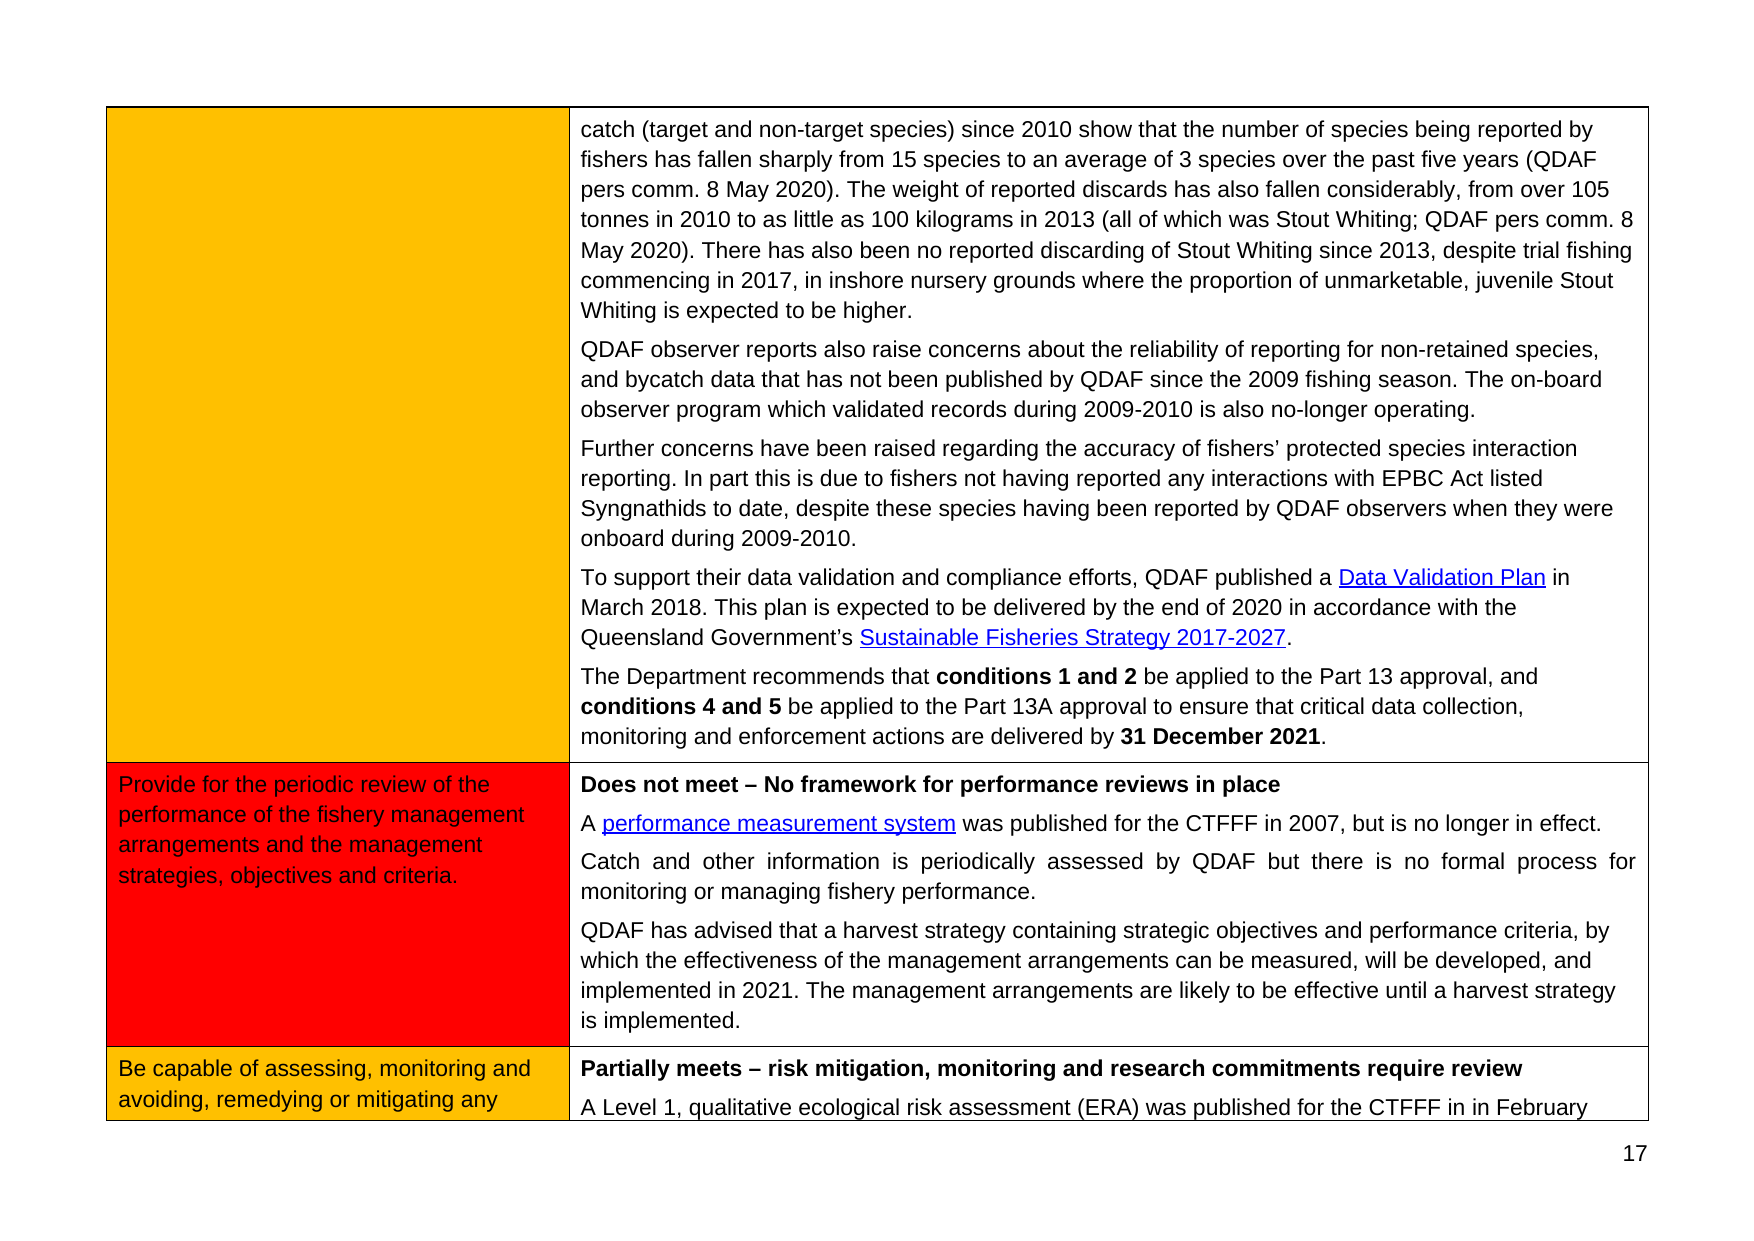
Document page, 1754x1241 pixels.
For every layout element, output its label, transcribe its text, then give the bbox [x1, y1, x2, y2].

table_cell Does not meet – No framework for performance reviews in place A performance measurement system was published for the CTFFF in 2007, but is no longer in effect. Catch and other information is periodically assessed by QDAF but there is no formal process for monitoring or managing fishery performance. QDAF has advised that a harvest strategy containing strategic objectives and performance criteria, by which the effectiveness of the management arrangements can be measured, will be developed, and implemented in 2021. The management arrangements are likely to be effective until a harvest strategy is implemented. [570, 763, 1648, 1046]
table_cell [570, 1047, 1648, 1120]
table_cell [570, 108, 1648, 762]
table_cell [107, 1047, 569, 1120]
table_cell Provide for the periodic review of the performance of the fishery management arrangements and the management strategies, objectives and criteria. [107, 763, 569, 1046]
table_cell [107, 108, 569, 762]
